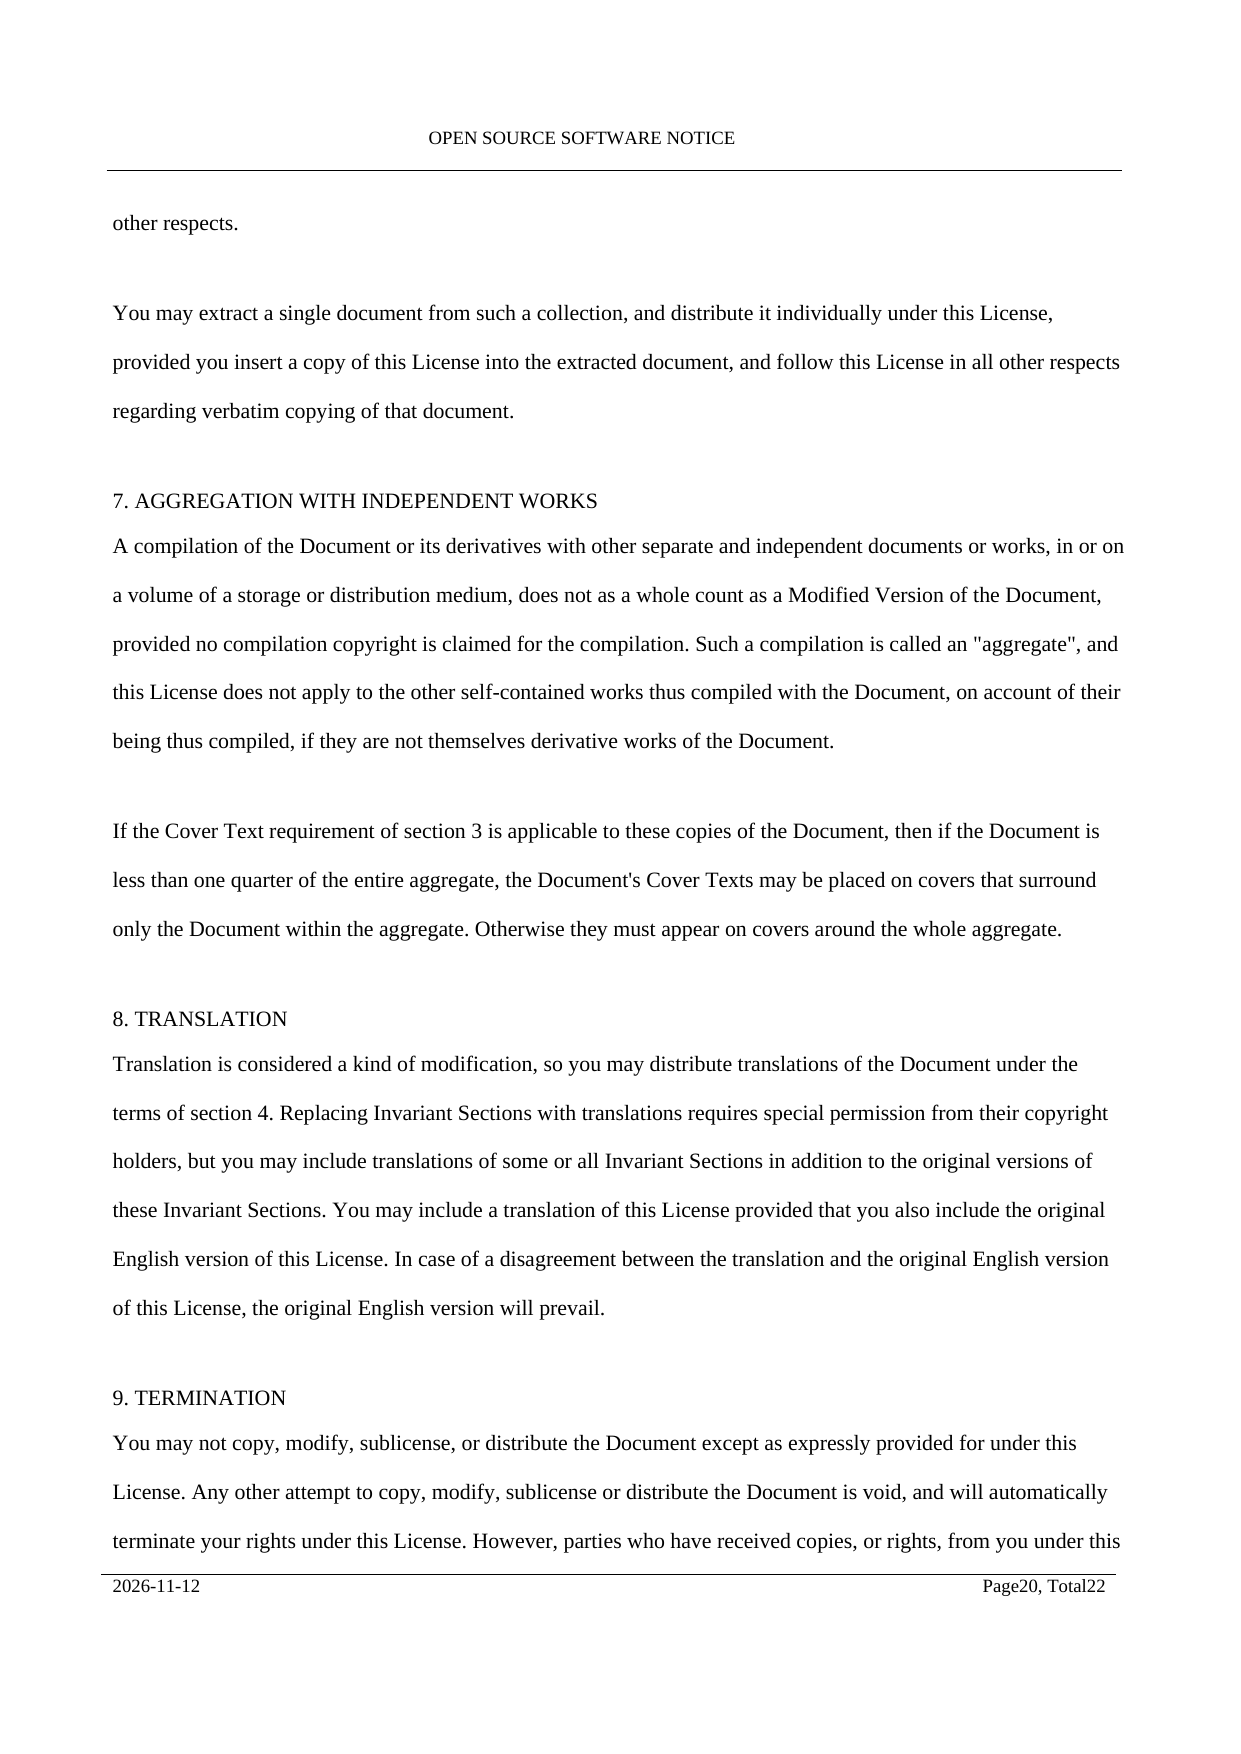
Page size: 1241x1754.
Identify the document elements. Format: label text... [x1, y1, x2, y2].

text 7. AGGREGATION WITH INDEPENDENT WORKS [112, 484, 1128, 517]
text If the Cover Text requirement of section 3 is applicable to these copies of the Document, then if the Document is less than one quarter of the entire aggregate, the Document's Cover Texts may be placed on covers that surround only the Document within the aggregate. Otherwise they must appear on covers around the whole aggregate. [112, 814, 1128, 944]
text 8. TRANSLATION [112, 1002, 1128, 1035]
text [112, 206, 1128, 239]
text 9. TERMINATION [112, 1381, 1128, 1414]
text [112, 1426, 1128, 1556]
text A compilation of the Document or its derivatives with other separate and independent documents or works, in or on a volume of a storage or distribution medium, does not as a whole count as a Modified Version of the Document, provided no compilation copyright is claimed for the compilation. Such a compilation is called an "aggregate", and this License does not apply to the other self-contained works thus compiled with the Document, on account of their being thus compiled, if they are not themselves derivative works of the Document. [112, 529, 1128, 757]
text You may extract a single document from such a collection, and distribute it individually under this License, provided you insert a copy of this License into the extracted document, and follow this License in all other respects regarding verbatim copying of that document. [112, 297, 1128, 427]
text Translation is considered a kind of modification, so you may distribute translations of the Document under the terms of section 4. Replacing Invariant Sections with translations requires special permission from their copyright holders, but you may include translations of some or all Invariant Sections in addition to the original versions of these Invariant Sections. You may include a translation of this License provided that you also include the original English version of this License. In case of a disagreement between the translation and the original English version of this License, the original English version will prevail. [112, 1047, 1128, 1324]
